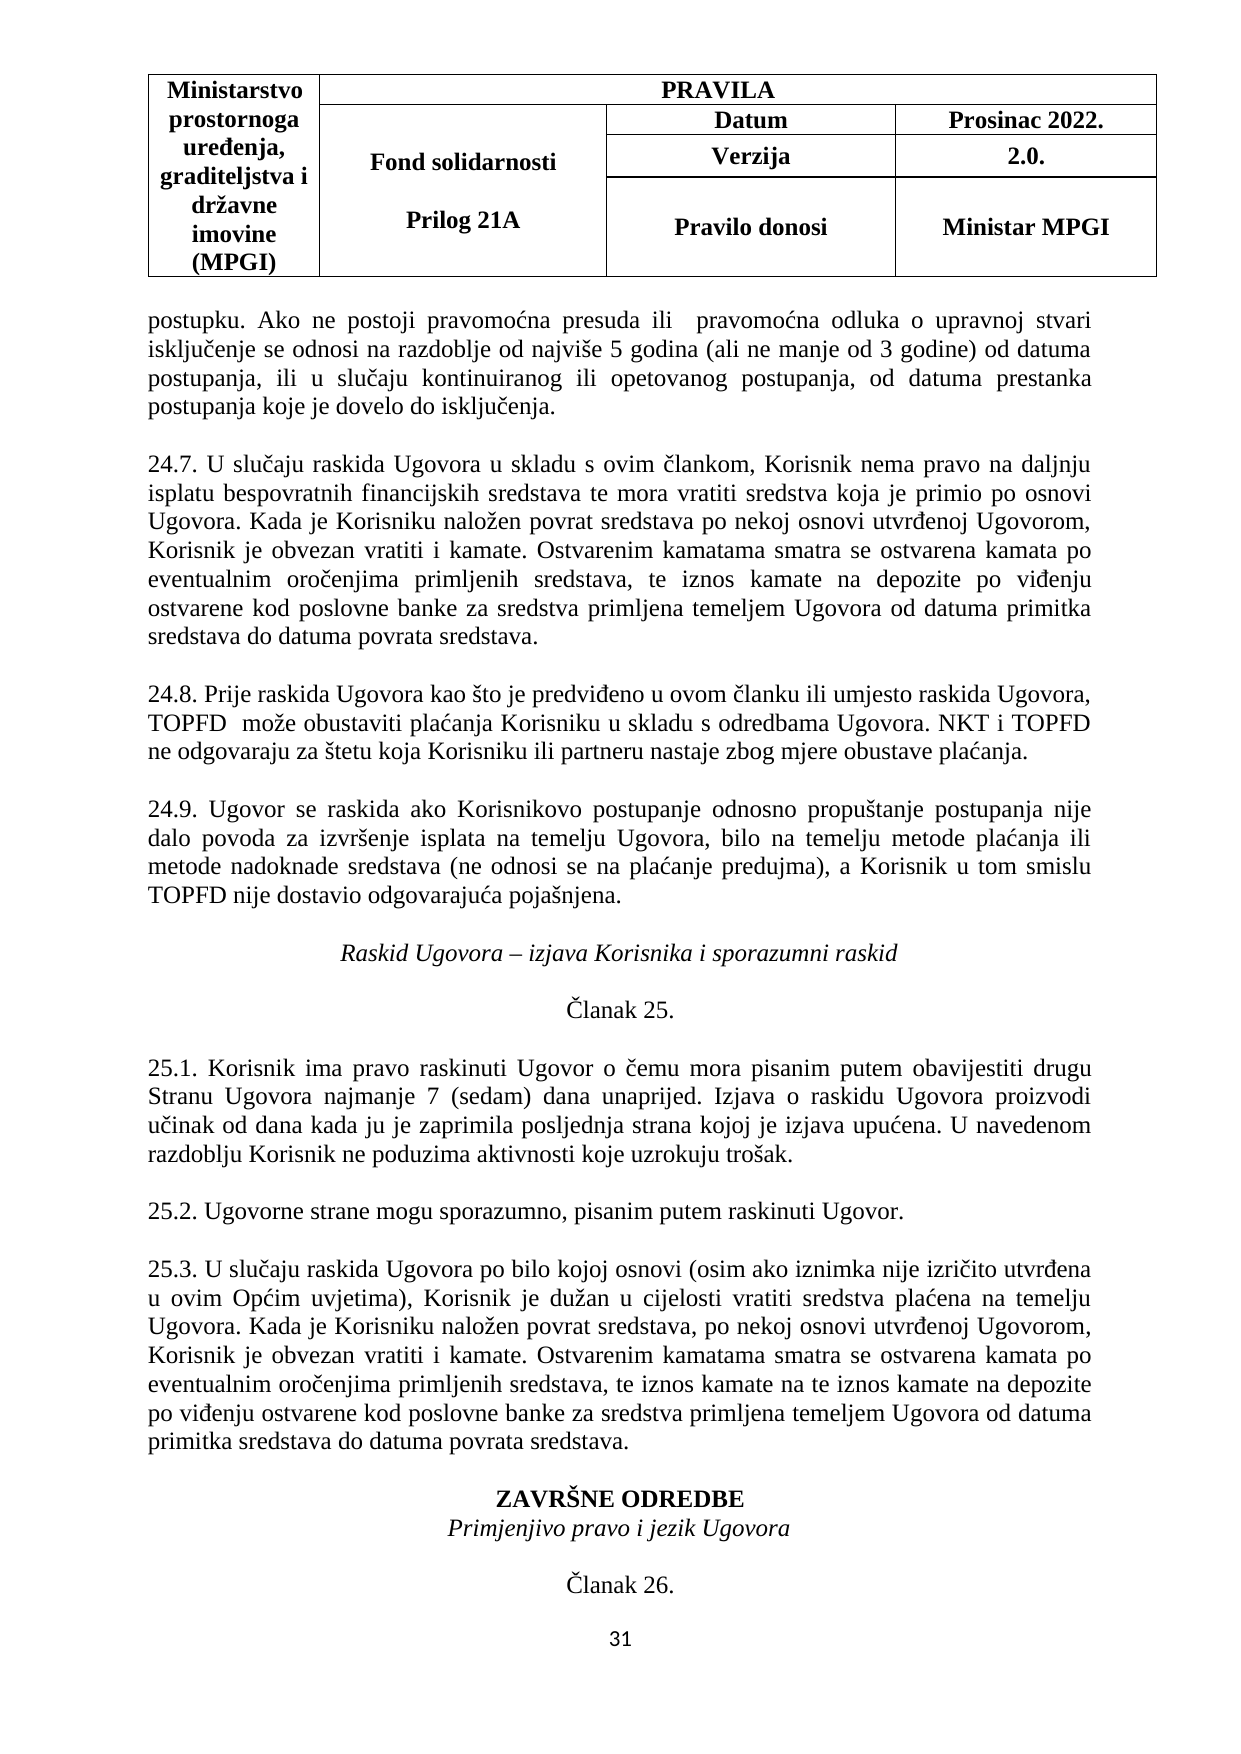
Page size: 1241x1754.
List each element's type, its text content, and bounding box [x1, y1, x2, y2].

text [148, 305, 1092, 420]
text Članak 25. [148, 995, 1092, 1024]
subtitle Raskid Ugovora – izjava Korisnika i sporazumni raskid [148, 938, 1092, 966]
text 24.7. U slučaju raskida Ugovora u skladu s ovim člankom, Korisnik nema pravo na daljnju isplatu bespovratnih financijskih sredstava te mora vratiti sredstva koja je primio po osnovi Ugovora. Kada je Korisniku naložen povrat sredstava po nekoj osnovi utvrđenoj Ugovorom, Korisnik je obvezan vratiti i kamate. Ostvarenim kamatama smatra se ostvarena kamata po eventualnim oročenjima primljenih sredstava, te iznos kamate na depozite po viđenju ostvarene kod poslovne banke za sredstva primljena temeljem Ugovora od datuma primitka sredstava do datuma povrata sredstava. [148, 449, 1092, 650]
text 24.9. Ugovor se raskida ako Korisnikovo postupanje odnosno propuštanje postupanja nije dalo povoda za izvršenje isplata na temelju Ugovora, bilo na temelju metode plaćanja ili metode nadoknade sredstava (ne odnosi se na plaćanje predujma), a Korisnik u tom smislu TOPFD nije dostavio odgovarajuća pojašnjena. [148, 794, 1092, 909]
text 25.1. Korisnik ima pravo raskinuti Ugovor o čemu mora pisanim putem obavijestiti drugu Stranu Ugovora najmanje 7 (sedam) dana unaprijed. Izjava o raskidu Ugovora proizvodi učinak od dana kada ju je zaprimila posljednja strana kojoj je izjava upućena. U navedenom razdoblju Korisnik ne poduzima aktivnosti koje uzrokuju trošak. [148, 1053, 1092, 1168]
subtitle Primjenjivo pravo i jezik Ugovora [148, 1513, 1092, 1541]
text 25.3. U slučaju raskida Ugovora po bilo kojoj osnovi (osim ako iznimka nije izričito utvrđena u ovim Općim uvjetima), Korisnik je dužan u cijelosti vratiti sredstva plaćena na temelju Ugovora. Kada je Korisniku naložen povrat sredstava, po nekoj osnovi utvrđenoj Ugovorom, Korisnik je obvezan vratiti i kamate. Ostvarenim kamatama smatra se ostvarena kamata po eventualnim oročenjima primljenih sredstava, te iznos kamate na te iznos kamate na depozite po viđenju ostvarene kod poslovne banke za sredstva primljena temeljem Ugovora od datuma primitka sredstava do datuma povrata sredstava. [148, 1254, 1092, 1455]
text 25.2. Ugovorne strane mogu sporazumno, pisanim putem raskinuti Ugovor. [148, 1196, 1092, 1225]
text Članak 26. [148, 1570, 1092, 1599]
subtitle ZAVRŠNE ODREDBE [148, 1484, 1092, 1513]
text 24.8. Prije raskida Ugovora kao što je predviđeno u ovom članku ili umjesto raskida Ugovora, TOPFD može obustaviti plaćanja Korisniku u skladu s odredbama Ugovora. NKT i TOPFD ne odgovaraju za štetu koja Korisniku ili partneru nastaje zbog mjere obustave plaćanja. [148, 679, 1092, 765]
